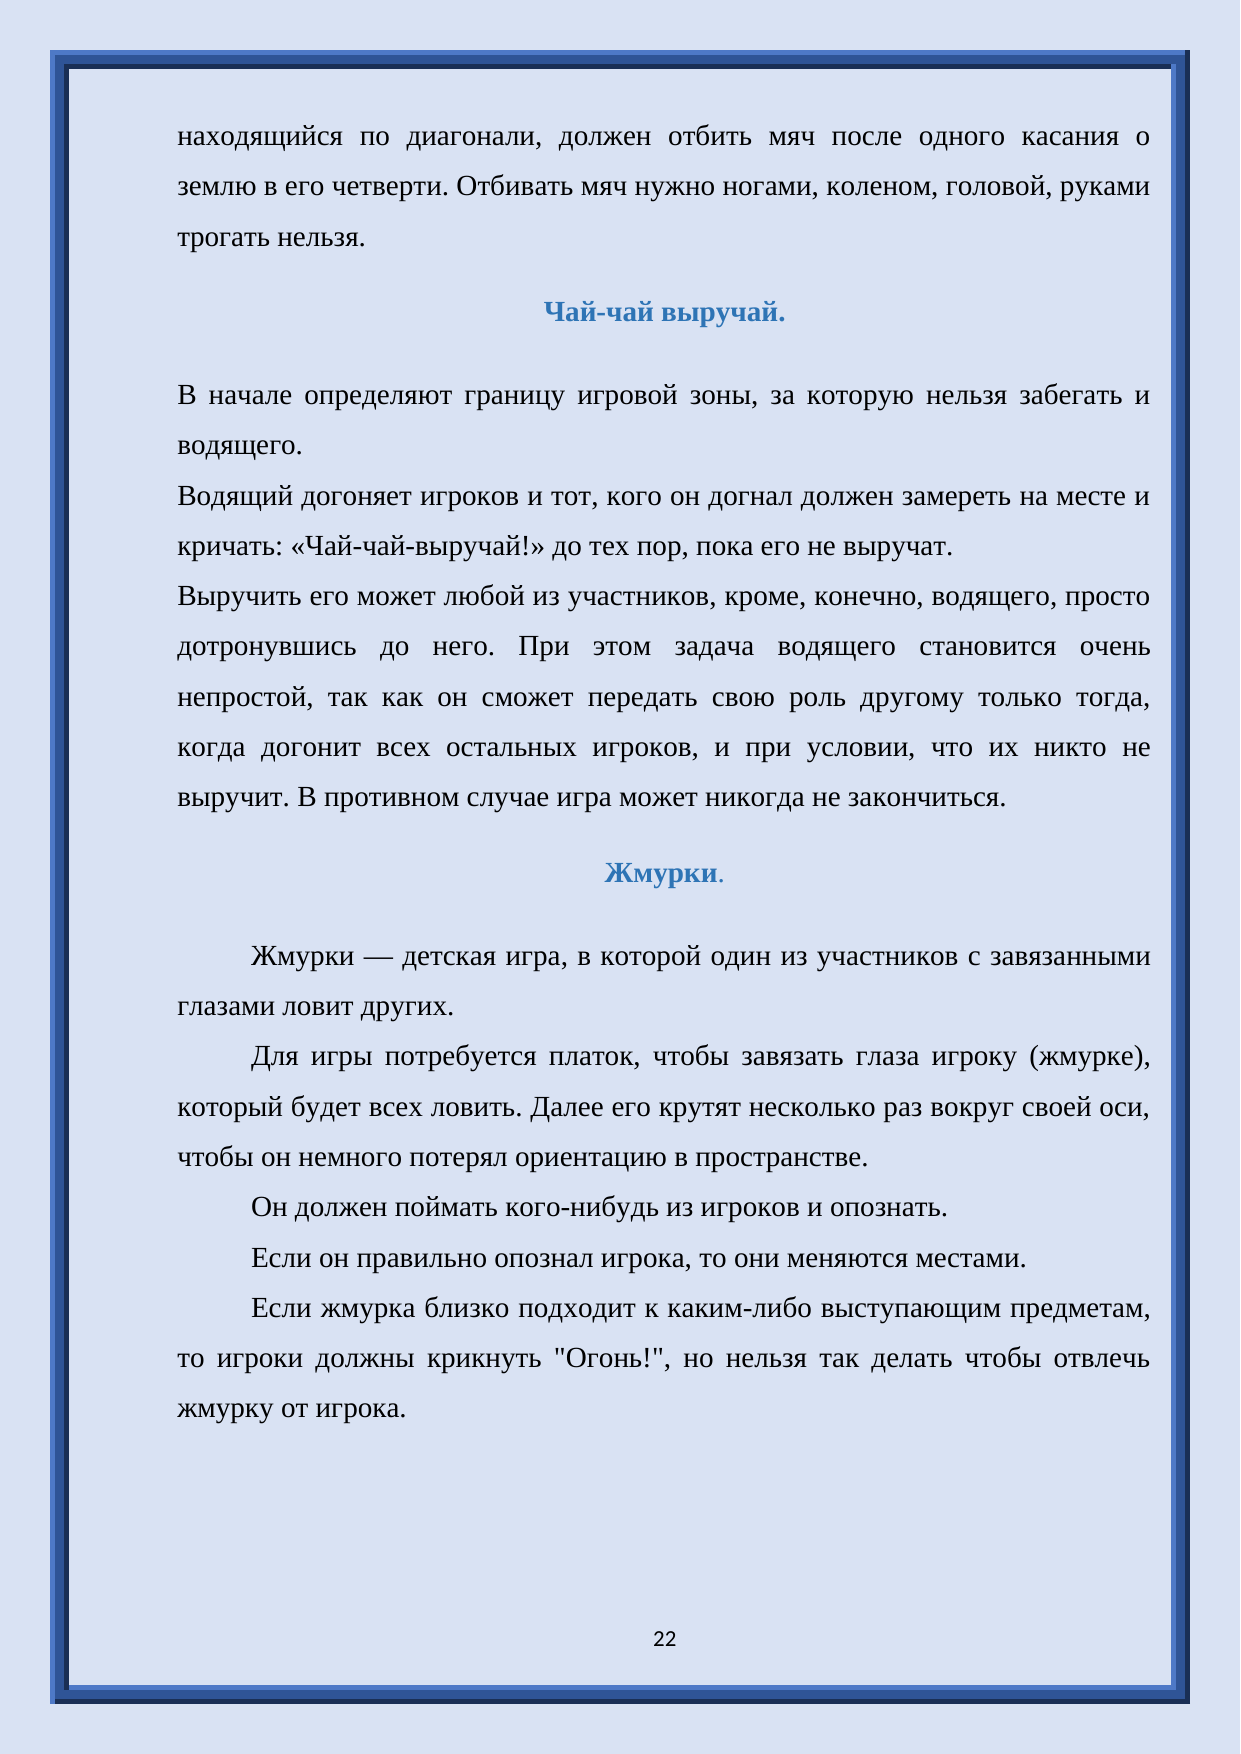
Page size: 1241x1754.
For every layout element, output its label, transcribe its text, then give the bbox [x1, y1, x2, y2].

text Жмурки — детская игра, в которой один из участников с завязанными глазами ловит других. [177, 938, 1152, 1022]
subtitle Жмурки. [177, 855, 1152, 888]
text Для игры потребуется платок, чтобы завязать глаза игроку (жмурке), который будет всех ловить. Далее его крутят несколько раз вокруг своей оси, чтобы он немного потерял ориентацию в пространстве. [177, 1038, 1152, 1173]
text Если жмурка близко подходит к каким-либо выступающим предметам, то игроки должны крикнуть "Огонь!", но нельзя так делать чтобы отвлечь жмурку от игрока. [177, 1290, 1152, 1424]
text В начале определяют границу игровой зоны, за которую нельзя забегать и водящего. [177, 377, 1152, 461]
text Водящий догоняет игроков и тот, кого он догнал должен замереть на месте и кричать: «Чай-чай-выручай!» до тех пор, пока его не выручат. [177, 478, 1152, 561]
subtitle Чай-чай выручай. [177, 294, 1152, 327]
text Он должен поймать кого-нибудь из игроков и опознать. [177, 1189, 1152, 1223]
text Выручить его может любой из участников, кроме, конечно, водящего, просто дотронувшись до него. При этом задача водящего становится очень непростой, так как он сможет передать свою роль другому только тогда, когда догонит всех остальных игроков, и при условии, что их никто не выручит. В противном случае игра может никогда не закончиться. [177, 578, 1152, 813]
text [177, 118, 1152, 252]
text Если он правильно опознал игрока, то они меняются местами. [177, 1240, 1152, 1273]
